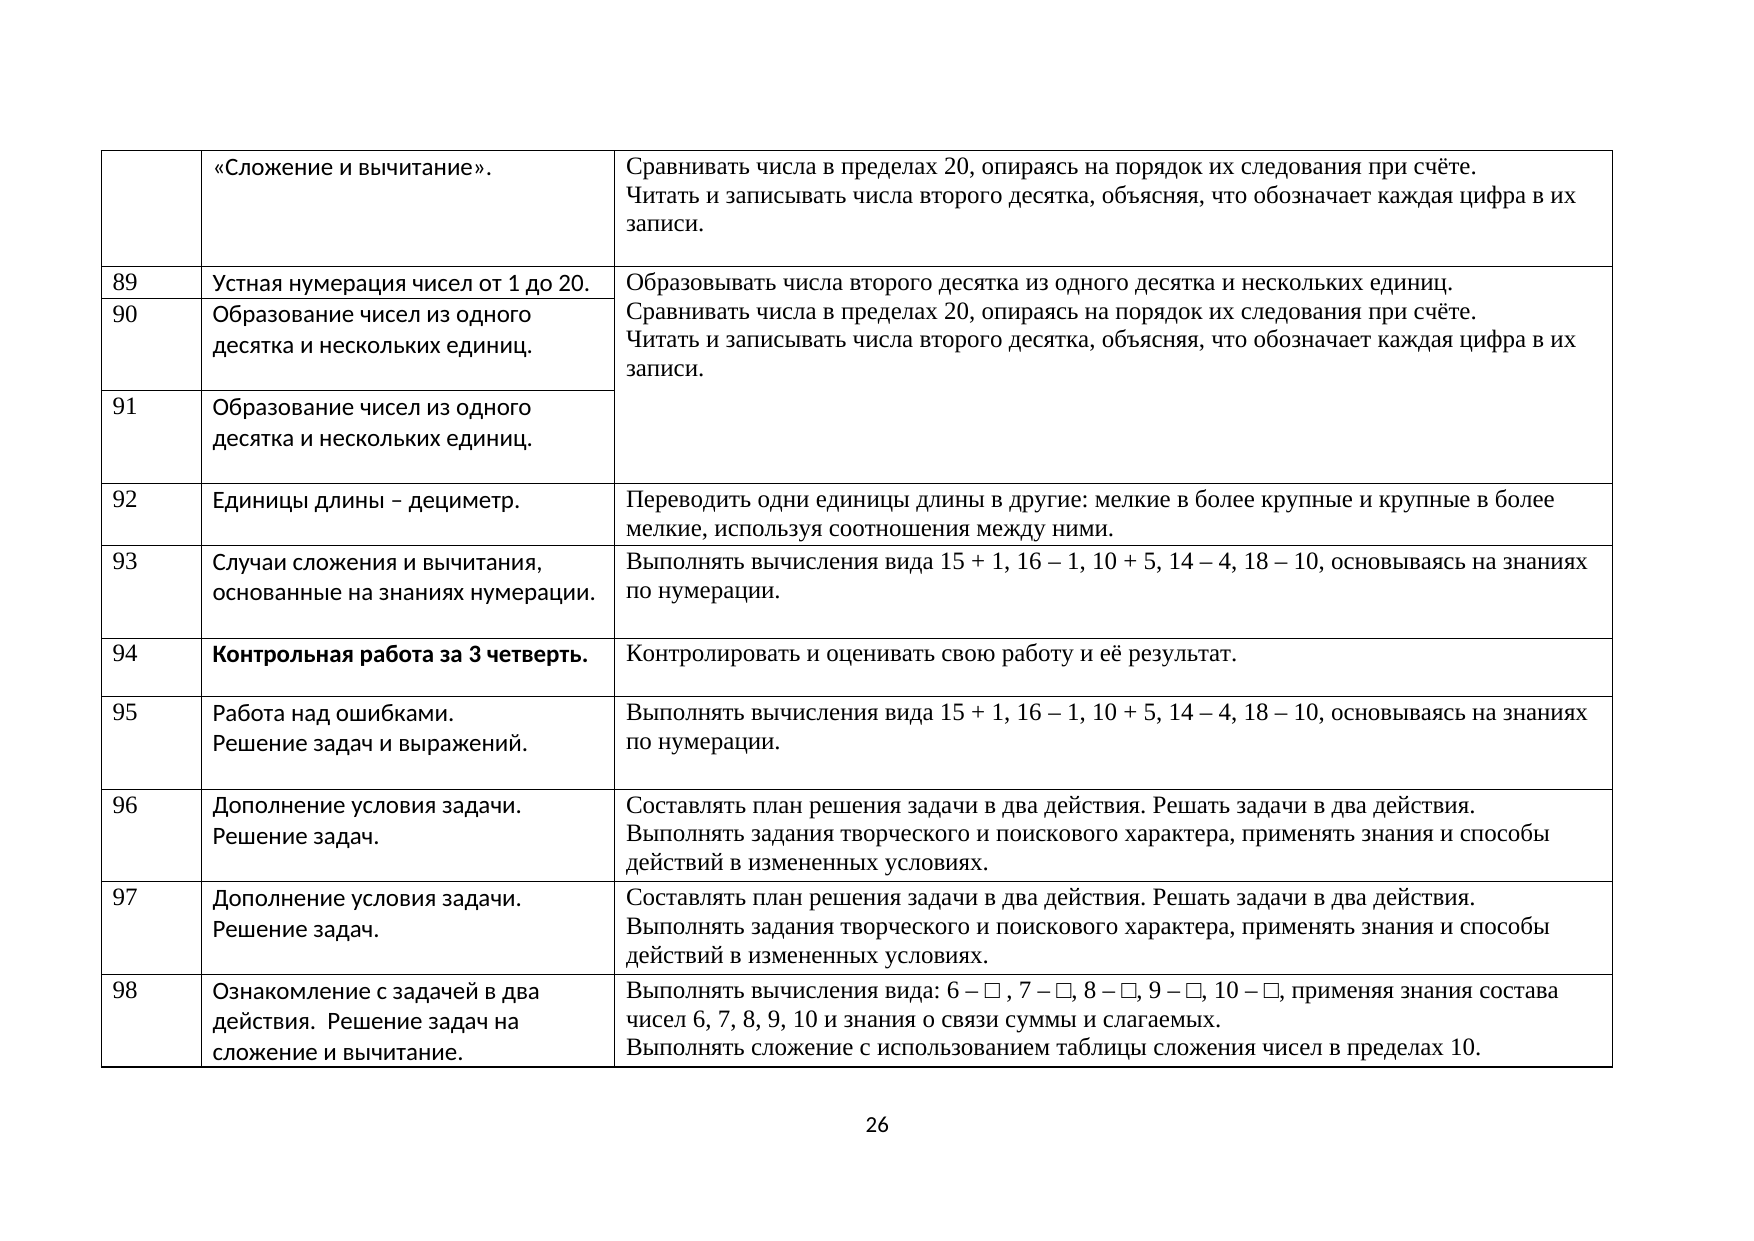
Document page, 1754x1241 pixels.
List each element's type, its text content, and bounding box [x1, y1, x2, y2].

table_cell Образование чисел из одного десятка и нескольких единиц. [202, 391, 614, 483]
table_cell 89 [102, 267, 201, 298]
table_cell 90 [102, 299, 201, 390]
table_cell 96 [102, 790, 201, 881]
table_cell Дополнение условия задачи. Решение задач. [202, 790, 614, 881]
table_cell Составлять план решения задачи в два действия. Решать задачи в два действия. Выполнять задания творческого и поискового характера, применять знания и способы действий в измененных условиях. [615, 882, 1612, 974]
table_cell Выполнять вычисления вида 15 + 1, 16 – 1, 10 + 5, 14 – 4, 18 – 10, основываясь на знаниях по нумерации. [615, 546, 1612, 637]
table_cell Случаи сложения и вычитания, основанные на знаниях нумерации. [202, 546, 614, 637]
table_cell Образовывать числа второго десятка из одного десятка и нескольких единиц. Сравнивать числа в пределах 20, опираясь на порядок их следования при счёте. Читать и записывать числа второго десятка, объясняя, что обозначает каждая цифра в их записи. [615, 267, 1612, 483]
table_cell 98 [102, 975, 201, 1066]
table_cell Переводить одни единицы длины в другие: мелкие в более крупные и крупные в более мелкие, используя соотношения между ними. [615, 484, 1612, 545]
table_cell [615, 151, 1612, 266]
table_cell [202, 151, 614, 266]
table_cell Контролировать и оценивать свою работу и её результат. [615, 639, 1612, 696]
table_cell 95 [102, 697, 201, 789]
table_cell Работа над ошибками. Решение задач и выражений. [202, 697, 614, 789]
table_cell Составлять план решения задачи в два действия. Решать задачи в два действия. Выполнять задания творческого и поискового характера, применять знания и способы действий в измененных условиях. [615, 790, 1612, 881]
table_cell Устная нумерация чисел от 1 до 20. [202, 267, 614, 298]
table_cell Образование чисел из одного десятка и нескольких единиц. [202, 299, 614, 390]
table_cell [615, 975, 1612, 1066]
table_cell Единицы длины – дециметр. [202, 484, 614, 545]
table_cell 88 [102, 151, 201, 266]
table_cell Дополнение условия задачи. Решение задач. [202, 882, 614, 974]
table_cell 92 [102, 484, 201, 545]
table_cell 94 [102, 639, 201, 696]
table_cell Контрольная работа за 3 четверть. [202, 639, 614, 696]
table_cell 97 [102, 882, 201, 974]
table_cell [202, 975, 614, 1066]
table_cell 93 [102, 546, 201, 637]
table_cell 91 [102, 391, 201, 483]
table_cell Выполнять вычисления вида 15 + 1, 16 – 1, 10 + 5, 14 – 4, 18 – 10, основываясь на знаниях по нумерации. [615, 697, 1612, 789]
